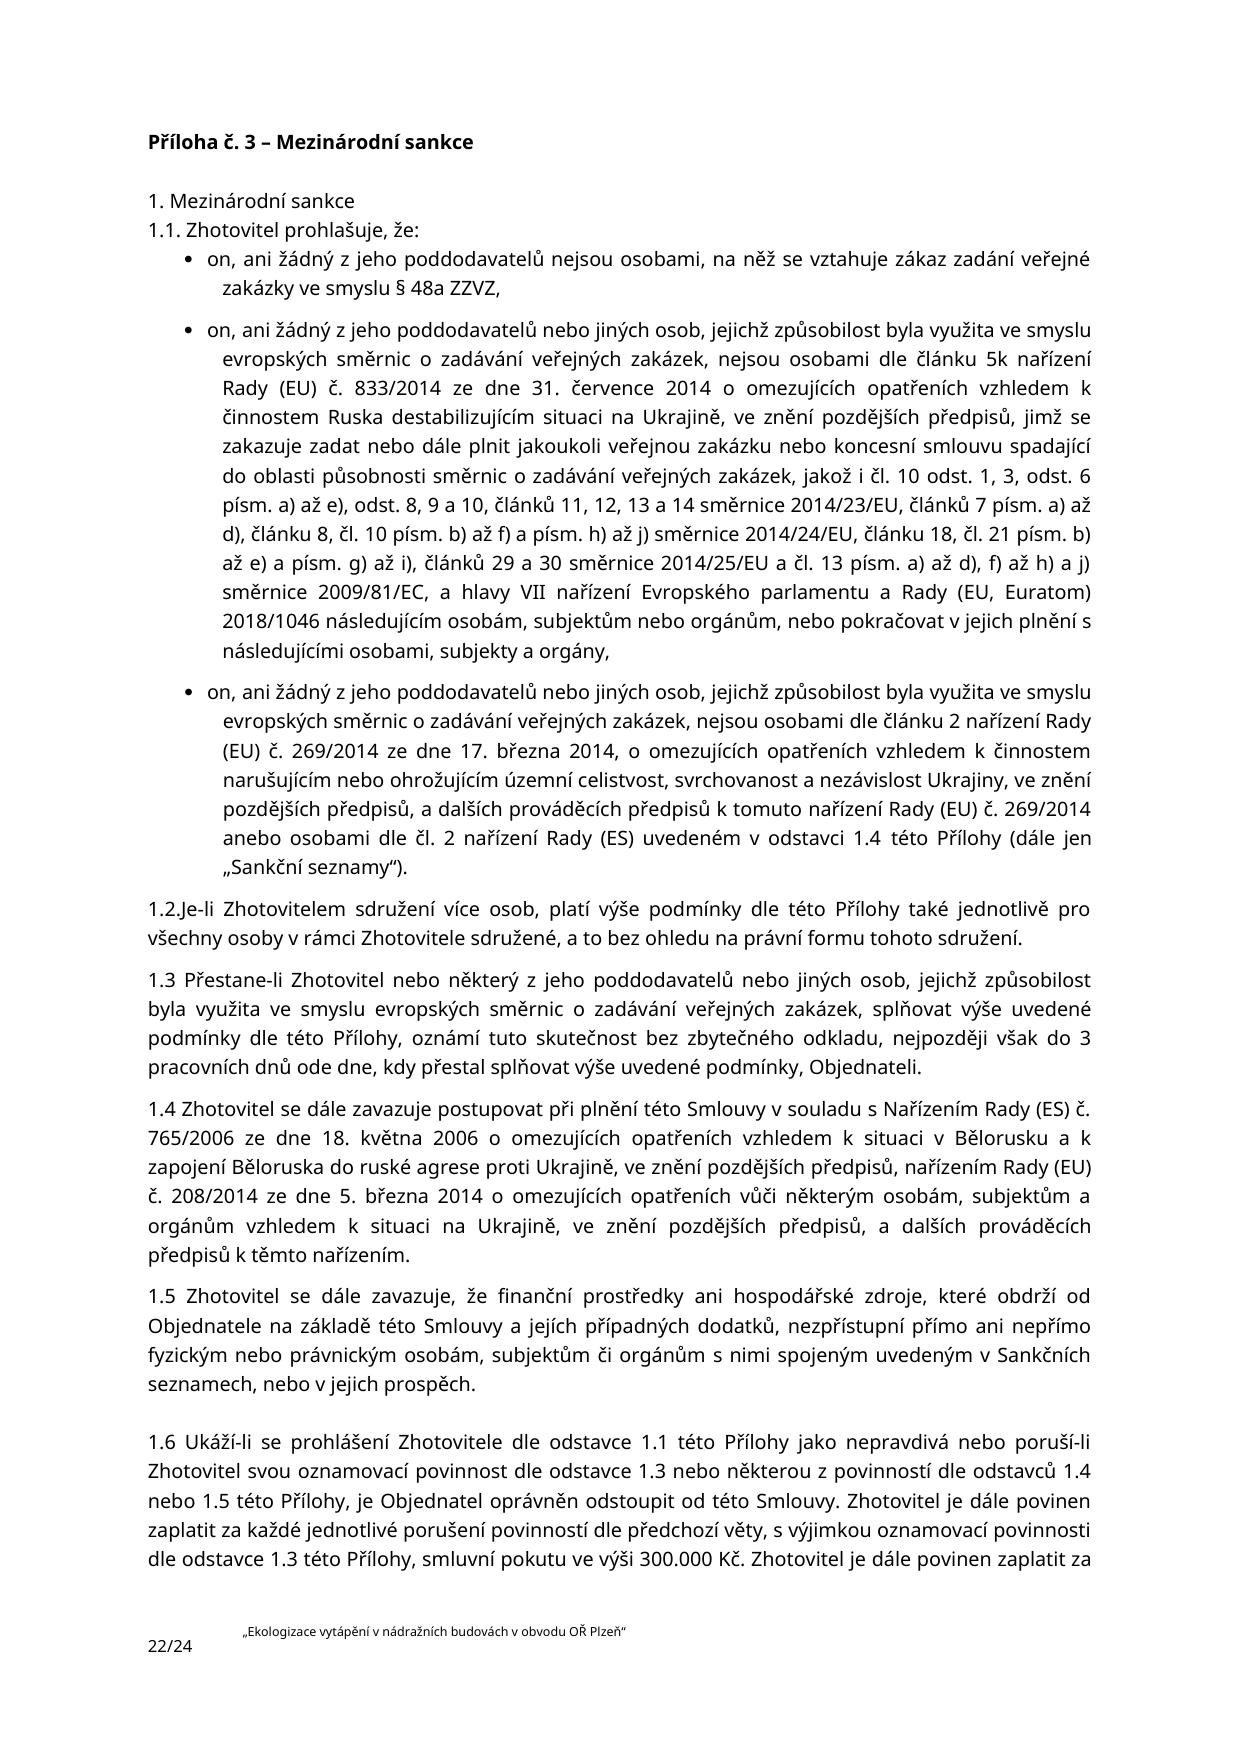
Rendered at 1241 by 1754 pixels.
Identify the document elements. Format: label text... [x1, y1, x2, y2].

list on, ani žádný z jeho poddodavatelů nejsou osobami, na něž se vztahuje zákaz zadání veřejné zakázky ve smyslu § 48a ZZVZ, [185, 243, 1092, 301]
text 1.2.Je-li Zhotovitelem sdružení více osob, platí výše podmínky dle této Přílohy také jednotlivě pro všechny osoby v rámci Zhotovitele sdružené, a to bez ohledu na právní formu tohoto sdružení. [148, 893, 1092, 951]
list on, ani žádný z jeho poddodavatelů nebo jiných osob, jejichž způsobilost byla využita ve smyslu evropských směrnic o zadávání veřejných zakázek, nejsou osobami dle článku 2 nařízení Rady (EU) č. 269/2014 ze dne 17. března 2014, o omezujících opatřeních vzhledem k činnostem narušujícím nebo ohrožujícím územní celistvost, svrchovanost a nezávislost Ukrajiny, ve znění pozdějších předpisů, a dalších prováděcích předpisů k tomuto nařízení Rady (EU) č. 269/2014 anebo osobami dle čl. 2 nařízení Rady (ES) uvedeném v odstavci 1.4 této Přílohy (dále jen „Sankční seznamy“). [185, 676, 1092, 881]
text Příloha č. 3 – Mezinárodní sankce [148, 126, 1092, 156]
text 1.1. Zhotovitel prohlašuje, že: [148, 214, 1092, 243]
text 1. Mezinárodní sankce [148, 185, 1092, 214]
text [148, 1426, 1092, 1572]
text 1.4 Zhotovitel se dále zavazuje postupovat při plnění této Smlouvy v souladu s Nařízením Rady (ES) č. 765/2006 ze dne 18. května 2006 o omezujících opatřeních vzhledem k situaci v Bělorusku a k zapojení Běloruska do ruské agrese proti Ukrajině, ve znění pozdějších předpisů, nařízením Rady (EU) č. 208/2014 ze dne 5. března 2014 o omezujících opatřeních vůči některým osobám, subjektům a orgánům vzhledem k situaci na Ukrajině, ve znění pozdějších předpisů, a dalších prováděcích předpisů k těmto nařízením. [148, 1093, 1092, 1268]
text 1.5 Zhotovitel se dále zavazuje, že finanční prostředky ani hospodářské zdroje, které obdrží od Objednatele na základě této Smlouvy a jejích případných dodatků, nezpřístupní přímo ani nepřímo fyzickým nebo právnickým osobám, subjektům či orgánům s nimi spojeným uvedeným v Sankčních seznamech, nebo v jejich prospěch. [148, 1281, 1092, 1397]
text 1.3 Přestane-li Zhotovitel nebo některý z jeho poddodavatelů nebo jiných osob, jejichž způsobilost byla využita ve smyslu evropských směrnic o zadávání veřejných zakázek, splňovat výše uvedené podmínky dle této Přílohy, oznámí tuto skutečnost bez zbytečného odkladu, nejpozději však do 3 pracovních dnů ode dne, kdy přestal splňovat výše uvedené podmínky, Objednateli. [148, 964, 1092, 1081]
list on, ani žádný z jeho poddodavatelů nebo jiných osob, jejichž způsobilost byla využita ve smyslu evropských směrnic o zadávání veřejných zakázek, nejsou osobami dle článku 5k nařízení Rady (EU) č. 833/2014 ze dne 31. července 2014 o omezujících opatřeních vzhledem k činnostem Ruska destabilizujícím situaci na Ukrajině, ve znění pozdějších předpisů, jimž se zakazuje zadat nebo dále plnit jakoukoli veřejnou zakázku nebo koncesní smlouvu spadající do oblasti působnosti směrnic o zadávání veřejných zakázek, jakož i čl. 10 odst. 1, 3, odst. 6 písm. a) až e), odst. 8, 9 a 10, článků 11, 12, 13 a 14 směrnice 2014/23/EU, článků 7 písm. a) až d), článku 8, čl. 10 písm. b) až f) a písm. h) až j) směrnice 2014/24/EU, článku 18, čl. 21 písm. b) až e) a písm. g) až i), článků 29 a 30 směrnice 2014/25/EU a čl. 13 písm. a) až d), f) až h) a j) směrnice 2009/81/EC, a hlavy VII nařízení Evropského parlamentu a Rady (EU, Euratom) 2018/1046 následujícím osobám, subjektům nebo orgánům, nebo pokračovat v jejich plnění s následujícími osobami, subjekty a orgány, [185, 314, 1092, 664]
